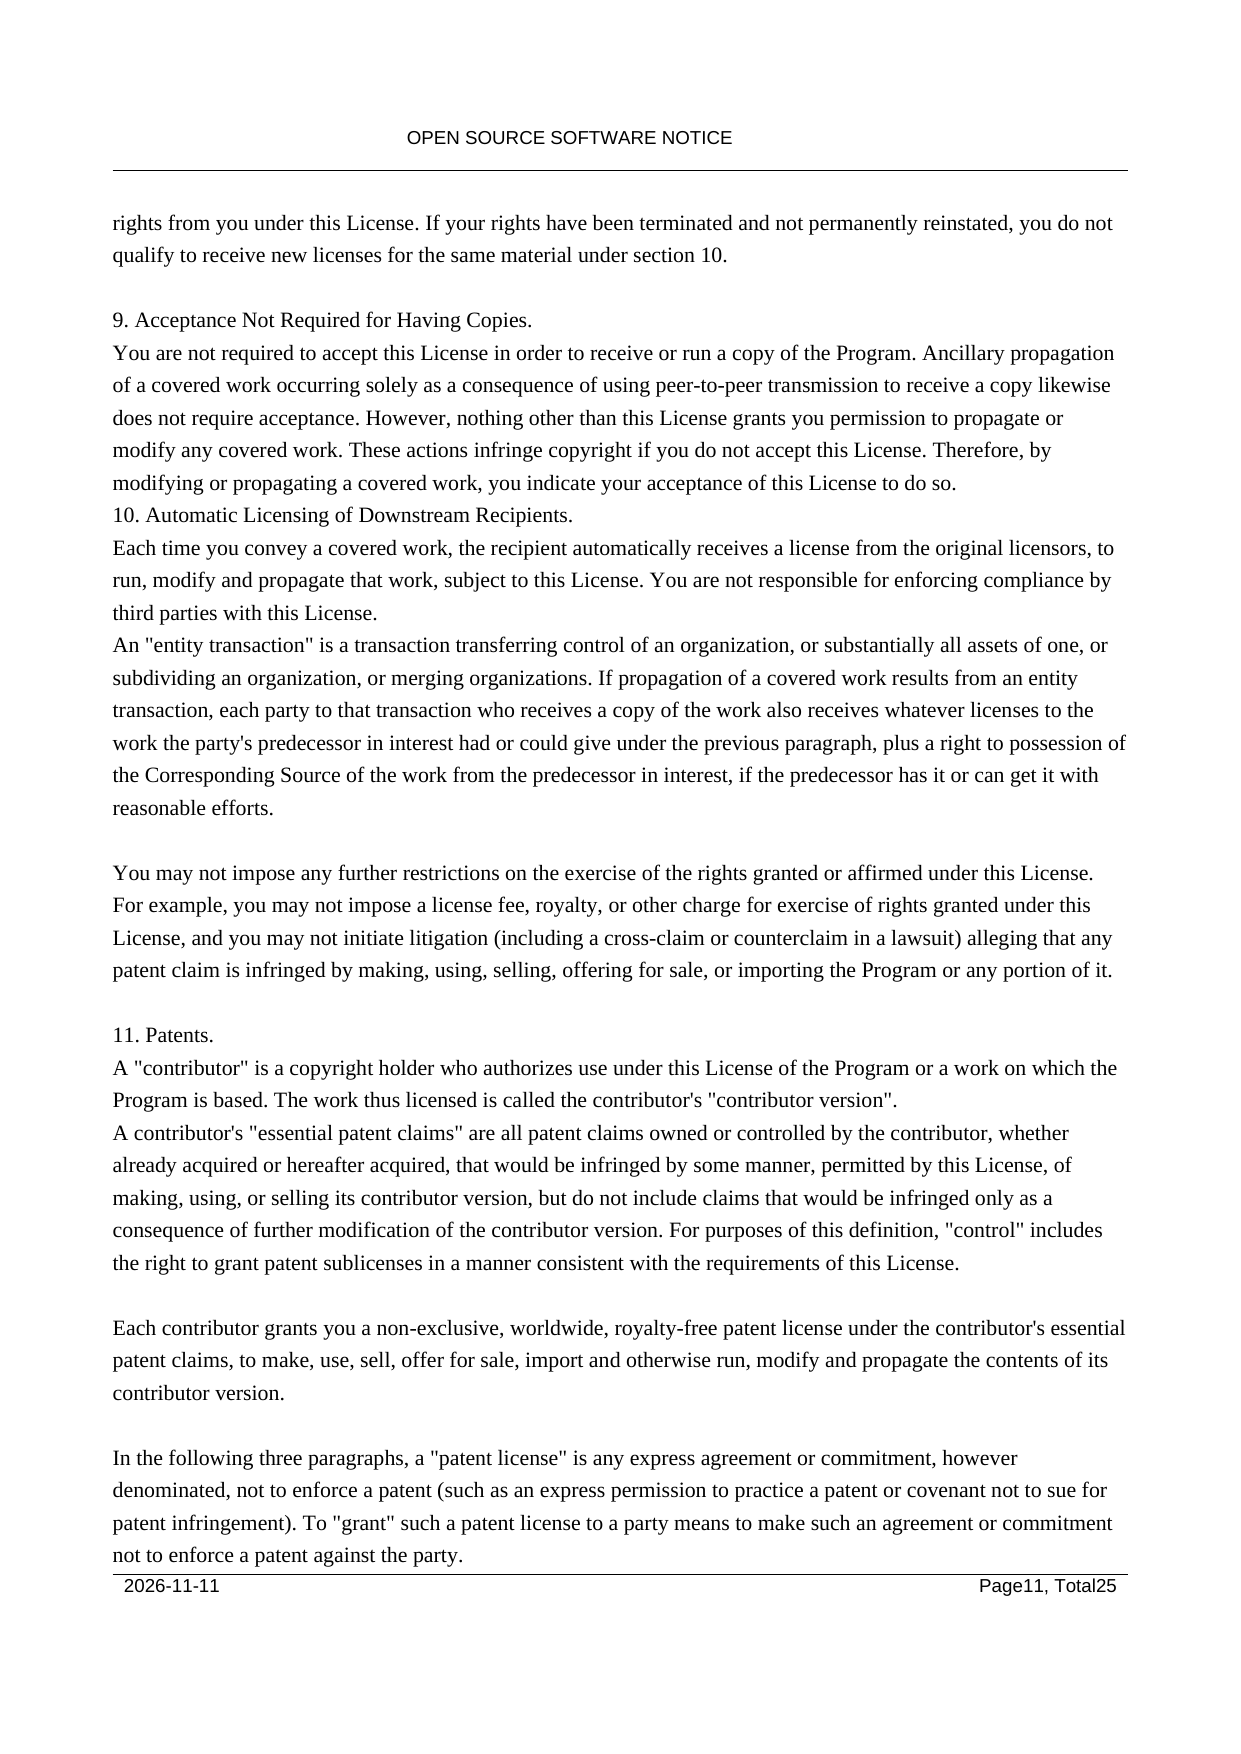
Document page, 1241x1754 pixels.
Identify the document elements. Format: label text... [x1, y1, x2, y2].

text A "contributor" is a copyright holder who authorizes use under this License of the Program or a work on which the Program is based. The work thus licensed is called the contributor's "contributor version". [112, 1051, 1128, 1116]
text You are not required to accept this License in order to receive or run a copy of the Program. Ancillary propagation of a covered work occurring solely as a consequence of using peer-to-peer transmission to receive a copy likewise does not require acceptance. However, nothing other than this License grants you permission to propagate or modify any covered work. These actions infringe copyright if you do not accept this License. Therefore, by modifying or propagating a covered work, you indicate your acceptance of this License to do so. [112, 336, 1128, 499]
text A contributor's "essential patent claims" are all patent claims owned or controlled by the contributor, whether already acquired or hereafter acquired, that would be infringed by some manner, permitted by this License, of making, using, or selling its contributor version, but do not include claims that would be infringed only as a consequence of further modification of the contributor version. For purposes of this definition, "control" includes the right to grant patent sublicenses in a manner consistent with the requirements of this License. [112, 1116, 1128, 1279]
text Each contributor grants you a non-exclusive, worldwide, royalty-free patent license under the contributor's essential patent claims, to make, use, sell, offer for sale, import and otherwise run, modify and propagate the contents of its contributor version. [112, 1311, 1128, 1409]
text 10. Automatic Licensing of Downstream Recipients. [112, 499, 1128, 531]
text In the following three paragraphs, a "patent license" is any express agreement or commitment, however denominated, not to enforce a patent (such as an express permission to practice a patent or covenant not to sue for patent infringement). To "grant" such a patent license to a party means to make such an agreement or commitment not to enforce a patent against the party. [112, 1441, 1128, 1571]
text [112, 206, 1128, 271]
text 9. Acceptance Not Required for Having Copies. [112, 304, 1128, 336]
text 11. Patents. [112, 1019, 1128, 1051]
text You may not impose any further restrictions on the exercise of the rights granted or affirmed under this License. For example, you may not impose a license fee, royalty, or other charge for exercise of rights granted under this License, and you may not initiate litigation (including a cross-claim or counterclaim in a lawsuit) alleging that any patent claim is infringed by making, using, selling, offering for sale, or importing the Program or any portion of it. [112, 856, 1128, 986]
text Each time you convey a covered work, the recipient automatically receives a license from the original licensors, to run, modify and propagate that work, subject to this License. You are not responsible for enforcing compliance by third parties with this License. [112, 531, 1128, 629]
text An "entity transaction" is a transaction transferring control of an organization, or substantially all assets of one, or subdividing an organization, or merging organizations. If propagation of a covered work results from an entity transaction, each party to that transaction who receives a copy of the work also receives whatever licenses to the work the party's predecessor in interest had or could give under the previous paragraph, plus a right to possession of the Corresponding Source of the work from the predecessor in interest, if the predecessor has it or can get it with reasonable efforts. [112, 629, 1128, 824]
